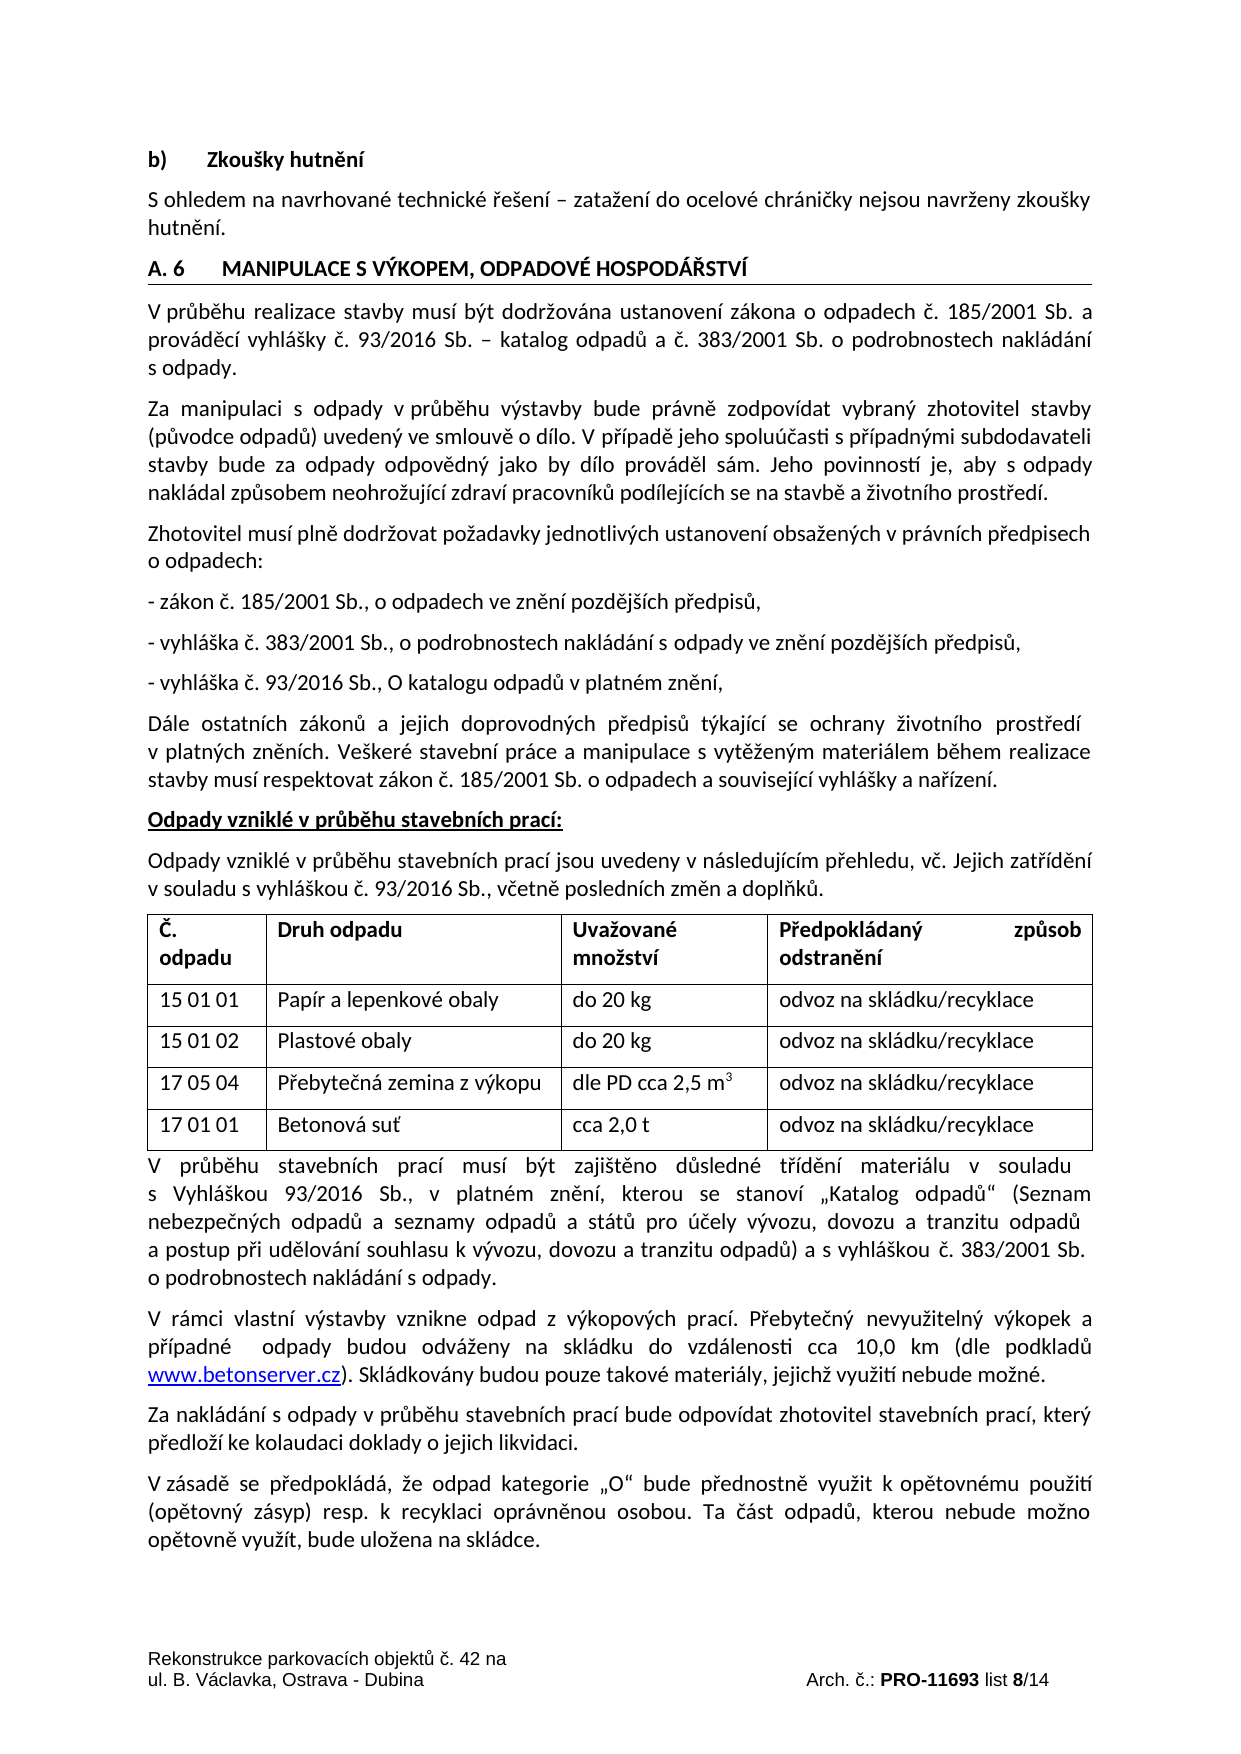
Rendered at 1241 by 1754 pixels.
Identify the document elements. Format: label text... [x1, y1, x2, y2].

text V rámci vlastní výstavby vznikne odpad z výkopových prací. Přebytečný nevyužitelný výkopek a případné odpady budou odváženy na skládku do vzdálenosti cca 10,0 km (dle podkladů www.betonserver.cz). Skládkovány budou pouze takové materiály, jejichž využití nebude možné. [148, 1304, 1092, 1388]
table_cell cca 2,0 t [562, 1110, 767, 1150]
table_cell odvoz na skládku/recyklace [768, 1110, 1092, 1150]
table_cell do 20 kg [562, 1027, 767, 1067]
table_cell 15 01 01 [148, 985, 266, 1026]
text - vyhláška č. 383/2001 Sb., o podrobnostech nakládání s odpady ve znění pozdějších předpisů, [148, 628, 1092, 656]
text Odpady vzniklé v průběhu stavebních prací: [148, 805, 1092, 833]
table_cell Papír a lepenkové obaly [267, 985, 561, 1026]
table_header Předpokládaný způsob odstranění [768, 915, 1092, 984]
table_header Č. odpadu [148, 915, 266, 984]
table_cell 17 05 04 [148, 1068, 266, 1109]
table_header Druh odpadu [267, 915, 561, 984]
text V průběhu realizace stavby musí být dodržována ustanovení zákona o odpadech č. 185/2001 Sb. a prováděcí vyhlášky č. 93/2016 Sb. – katalog odpadů a č. 383/2001 Sb. o podrobnostech nakládání s odpady. [148, 297, 1092, 382]
table_header Uvažované množství [562, 915, 767, 984]
table_cell 15 01 02 [148, 1027, 266, 1067]
text V průběhu stavebních prací musí být zajištěno důsledné třídění materiálu v souladu s Vyhláškou 93/2016 Sb., v platném znění, kterou se stanoví „Katalog odpadů“ (Seznam nebezpečných odpadů a seznamy odpadů a států pro účely vývozu, dovozu a tranzitu odpadů a postup při udělování souhlasu k vývozu, dovozu a tranzitu odpadů) a s vyhláškou č. 383/2001 Sb. o podrobnostech nakládání s odpady. [148, 1151, 1092, 1291]
table_cell Přebytečná zemina z výkopu [267, 1068, 561, 1109]
table_cell odvoz na skládku/recyklace [768, 1027, 1092, 1067]
text A. 6 MANIPULACE S VÝKOPEM, ODPADOVÉ HOSPODÁŘSTVÍ [148, 254, 1092, 284]
text Zkoušky hutnění [148, 145, 1092, 173]
table_cell odvoz na skládku/recyklace [768, 985, 1092, 1026]
text - vyhláška č. 93/2016 Sb., O katalogu odpadů v platném znění, [148, 668, 1092, 696]
table_cell odvoz na skládku/recyklace [768, 1068, 1092, 1109]
table_cell do 20 kg [562, 985, 767, 1026]
table_cell dle PD cca 2,5 m3 [562, 1068, 767, 1109]
text - zákon č. 185/2001 Sb., o odpadech ve znění pozdějších předpisů, [148, 587, 1092, 615]
table_cell 17 01 01 [148, 1110, 266, 1150]
text S ohledem na navrhované technické řešení – zatažení do ocelové chráničky nejsou navrženy zkoušky hutnění. [148, 185, 1092, 241]
text Za manipulaci s odpady v průběhu výstavby bude právně zodpovídat vybraný zhotovitel stavby (původce odpadů) uvedený ve smlouvě o dílo. V případě jeho spoluúčasti s případnými subdodavateli stavby bude za odpady odpovědný jako by dílo prováděl sám. Jeho povinností je, aby s odpady nakládal způsobem neohrožující zdraví pracovníků podílejících se na stavbě a životního prostředí. [148, 394, 1092, 506]
text Za nakládání s odpady v průběhu stavebních prací bude odpovídat zhotovitel stavebních prací, který předloží ke kolaudaci doklady o jejich likvidaci. [148, 1400, 1092, 1456]
text V zásadě se předpokládá, že odpad kategorie „O“ bude přednostně využit k opětovnému použití (opětovný zásyp) resp. k recyklaci oprávněnou osobou. Ta část odpadů, kterou nebude možno opětovně využít, bude uložena na skládce. [148, 1469, 1092, 1553]
text Odpady vzniklé v průběhu stavebních prací jsou uvedeny v následujícím přehledu, vč. Jejich zatřídění v souladu s vyhláškou č. 93/2016 Sb., včetně posledních změn a doplňků. [148, 846, 1092, 902]
text Zhotovitel musí plně dodržovat požadavky jednotlivých ustanovení obsažených v právních předpisech o odpadech: [148, 519, 1092, 575]
table_cell Betonová suť [267, 1110, 561, 1150]
text Dále ostatních zákonů a jejich doprovodných předpisů týkající se ochrany životního prostředí v platných zněních. Veškeré stavební práce a manipulace s vytěženým materiálem během realizace stavby musí respektovat zákon č. 185/2001 Sb. o odpadech a související vyhlášky a nařízení. [148, 709, 1092, 793]
table_cell Plastové obaly [267, 1027, 561, 1067]
